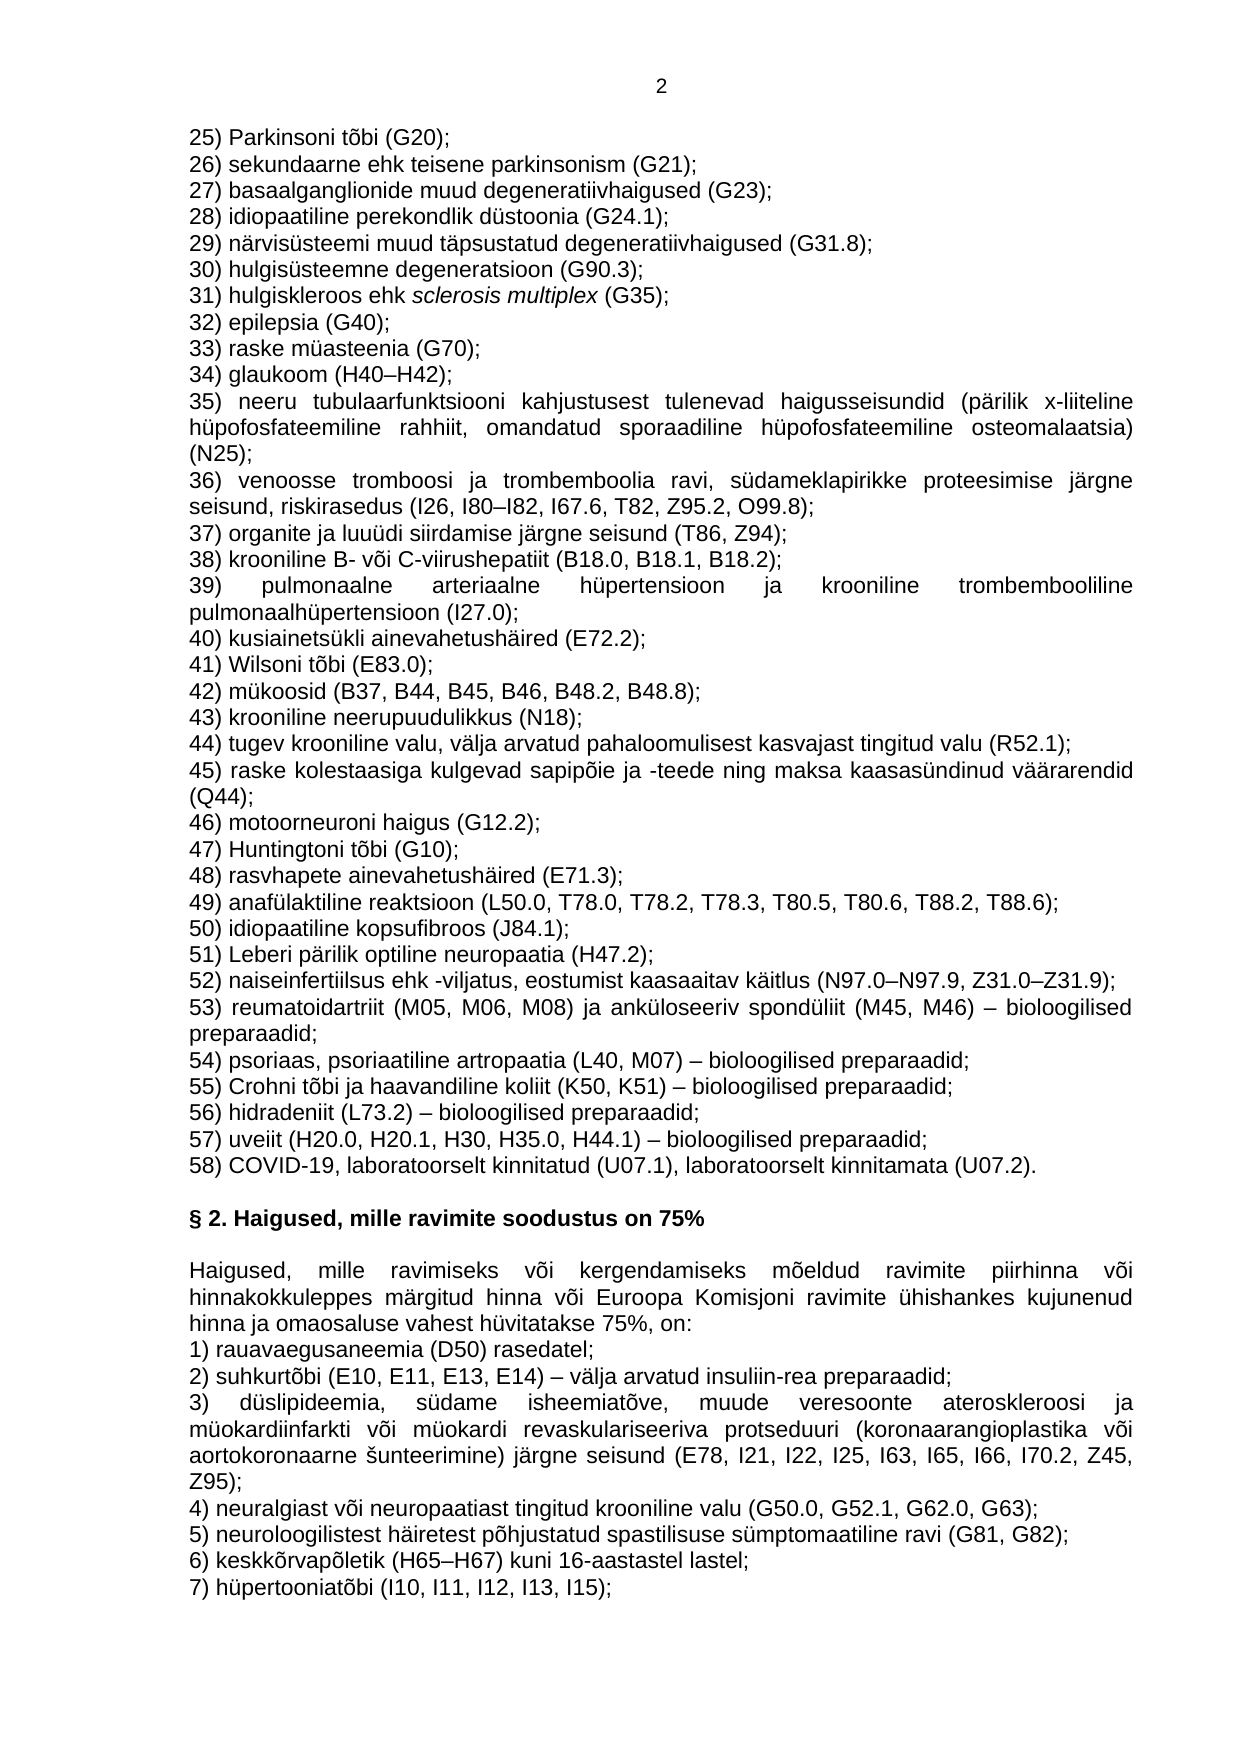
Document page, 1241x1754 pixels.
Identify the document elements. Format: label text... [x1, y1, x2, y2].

text 53) reumatoidartriit (M05, M06, M08) ja anküloseeriv spondüliit (M45, M46) – bioloogilised preparaadid; [189, 994, 1134, 1047]
text 6) keskkõrvapõletik (H65–H67) kuni 16-aastastel lastel; [189, 1547, 1134, 1574]
text 55) Crohni tõbi ja haavandiline koliit (K50, K51) – bioloogilised preparaadid; [189, 1073, 1134, 1099]
text 3) düslipideemia, südame isheemiatõve, muude veresoonte ateroskleroosi ja müokardiinfarkti või müokardi revaskulariseeriva protseduuri (koronaarangioplastika või aortokoronaarne šunteerimine) järgne seisund (E78, I21, I22, I25, I63, I65, I66, I70.2, Z45, Z95); [189, 1389, 1134, 1494]
text 25) Parkinsoni tõbi (G20); [189, 124, 1134, 151]
text 52) naiseinfertiilsus ehk -viljatus, eostumist kaasaaitav käitlus (N97.0–N97.9, Z31.0–Z31.9); [189, 967, 1134, 994]
text 30) hulgisüsteemne degeneratsioon (G90.3); [189, 256, 1134, 282]
text 32) epilepsia (G40); [189, 309, 1134, 335]
text Haigused, mille ravimiseks või kergendamiseks mõeldud ravimite piirhinna või hinnakokkuleppes märgitud hinna või Euroopa Komisjoni ravimite ühishankes kujunenud hinna ja omaosaluse vahest hüvitatakse 75%, on: [189, 1257, 1134, 1336]
text 37) organite ja luuüdi siirdamise järgne seisund (T86, Z94); [189, 519, 1134, 546]
text 58) COVID-19, laboratoorselt kinnitatud (U07.1), laboratoorselt kinnitamata (U07.2). [189, 1152, 1134, 1178]
text 34) glaukoom (H40–H42); [189, 361, 1134, 388]
text 49) anafülaktiline reaktsioon (L50.0, T78.0, T78.2, T78.3, T80.5, T80.6, T88.2, T88.6); [189, 888, 1134, 915]
text 36) venoosse tromboosi ja trombemboolia ravi, südameklapirikke proteesimise järgne seisund, riskirasedus (I26, I80–I82, I67.6, T82, Z95.2, O99.8); [189, 467, 1134, 519]
text 43) krooniline neerupuudulikkus (N18); [189, 704, 1134, 730]
text 27) basaalganglionide muud degeneratiivhaigused (G23); [189, 177, 1134, 203]
text § 2. Haigused, mille ravimite soodustus on 75% [189, 1205, 1134, 1231]
text 39) pulmonaalne arteriaalne hüpertensioon ja krooniline trombembooliline pulmonaalhüpertensioon (I27.0); [189, 572, 1134, 625]
text 5) neuroloogilistest häiretest põhjustatud spastilisuse sümptomaatiline ravi (G81, G82); [189, 1521, 1134, 1547]
text 57) uveiit (H20.0, H20.1, H30, H35.0, H44.1) – bioloogilised preparaadid; [189, 1126, 1134, 1152]
text 31) hulgiskleroos ehk sclerosis multiplex (G35); [189, 282, 1134, 309]
text 54) psoriaas, psoriaatiline artropaatia (L40, M07) – bioloogilised preparaadid; [189, 1047, 1134, 1073]
text 40) kusiainetsükli ainevahetushäired (E72.2); [189, 625, 1134, 651]
text 7) hüpertooniatõbi (I10, I11, I12, I13, I15); [189, 1574, 1134, 1600]
text 51) Leberi pärilik optiline neuropaatia (H47.2); [189, 941, 1134, 967]
text 46) motoorneuroni haigus (G12.2); [189, 809, 1134, 836]
text 42) mükoosid (B37, B44, B45, B46, B48.2, B48.8); [189, 678, 1134, 704]
text 41) Wilsoni tõbi (E83.0); [189, 651, 1134, 678]
text 56) hidradeniit (L73.2) – bioloogilised preparaadid; [189, 1099, 1134, 1126]
text 44) tugev krooniline valu, välja arvatud pahaloomulisest kasvajast tingitud valu (R52.1); [189, 730, 1134, 757]
text 50) idiopaatiline kopsufibroos (J84.1); [189, 915, 1134, 941]
text 33) raske müasteenia (G70); [189, 335, 1134, 361]
text 48) rasvhapete ainevahetushäired (E71.3); [189, 862, 1134, 888]
text 1) rauavaegusaneemia (D50) rasedatel; [189, 1336, 1134, 1363]
text 47) Huntingtoni tõbi (G10); [189, 836, 1134, 862]
text 45) raske kolestaasiga kulgevad sapipõie ja -teede ning maksa kaasasündinud väärarendid (Q44); [189, 757, 1134, 809]
text 35) neeru tubulaarfunktsiooni kahjustusest tulenevad haigusseisundid (pärilik x-liiteline hüpofosfateemiline rahhiit, omandatud sporaadiline hüpofosfateemiline osteomalaatsia) (N25); [189, 388, 1134, 467]
text 38) krooniline B- või C-viirushepatiit (B18.0, B18.1, B18.2); [189, 546, 1134, 572]
text 26) sekundaarne ehk teisene parkinsonism (G21); [189, 151, 1134, 177]
text 4) neuralgiast või neuropaatiast tingitud krooniline valu (G50.0, G52.1, G62.0, G63); [189, 1494, 1134, 1521]
text 28) idiopaatiline perekondlik düstoonia (G24.1); [189, 203, 1134, 229]
text 2) suhkurtõbi (E10, E11, E13, E14) – välja arvatud insuliin-rea preparaadid; [189, 1363, 1134, 1389]
text 29) närvisüsteemi muud täpsustatud degeneratiivhaigused (G31.8); [189, 229, 1134, 256]
